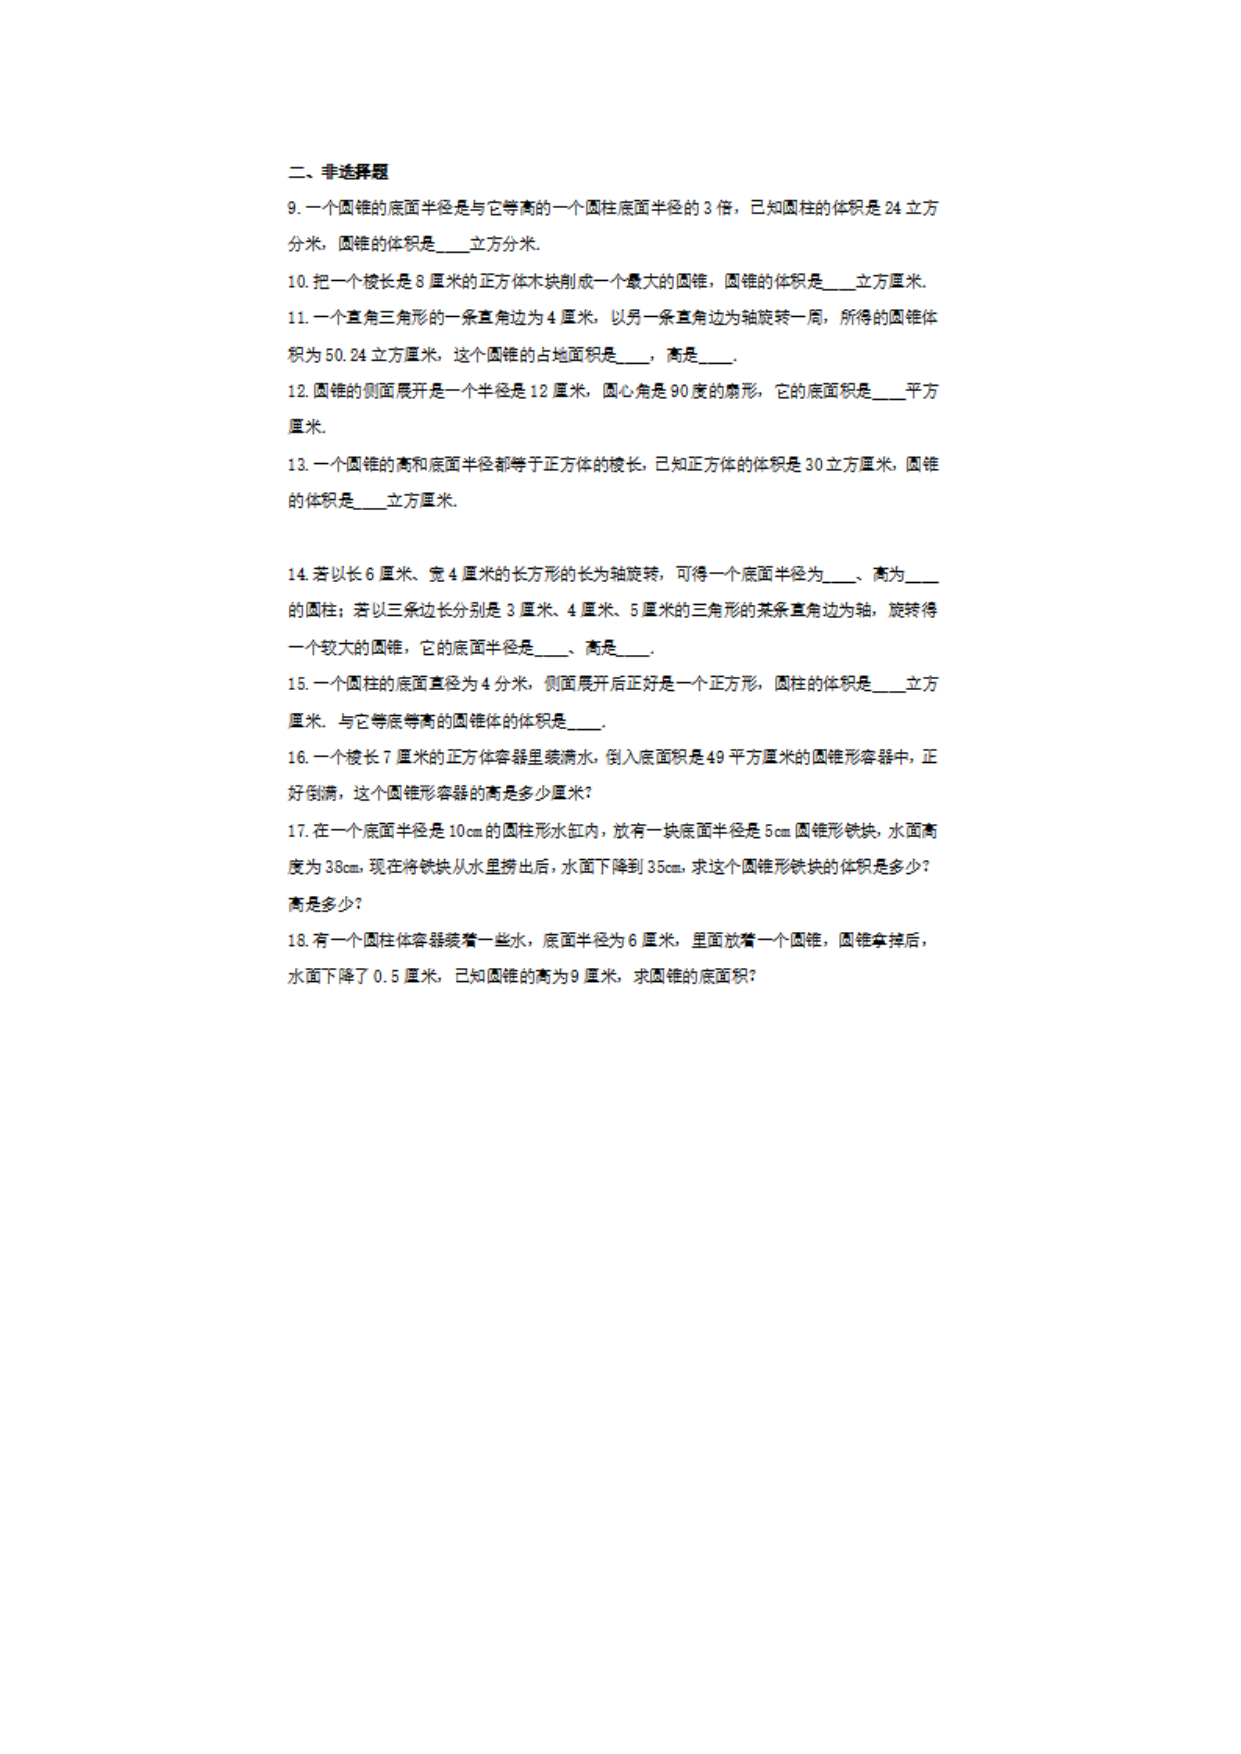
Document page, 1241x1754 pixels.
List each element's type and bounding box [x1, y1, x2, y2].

picture [269, 162, 971, 1039]
